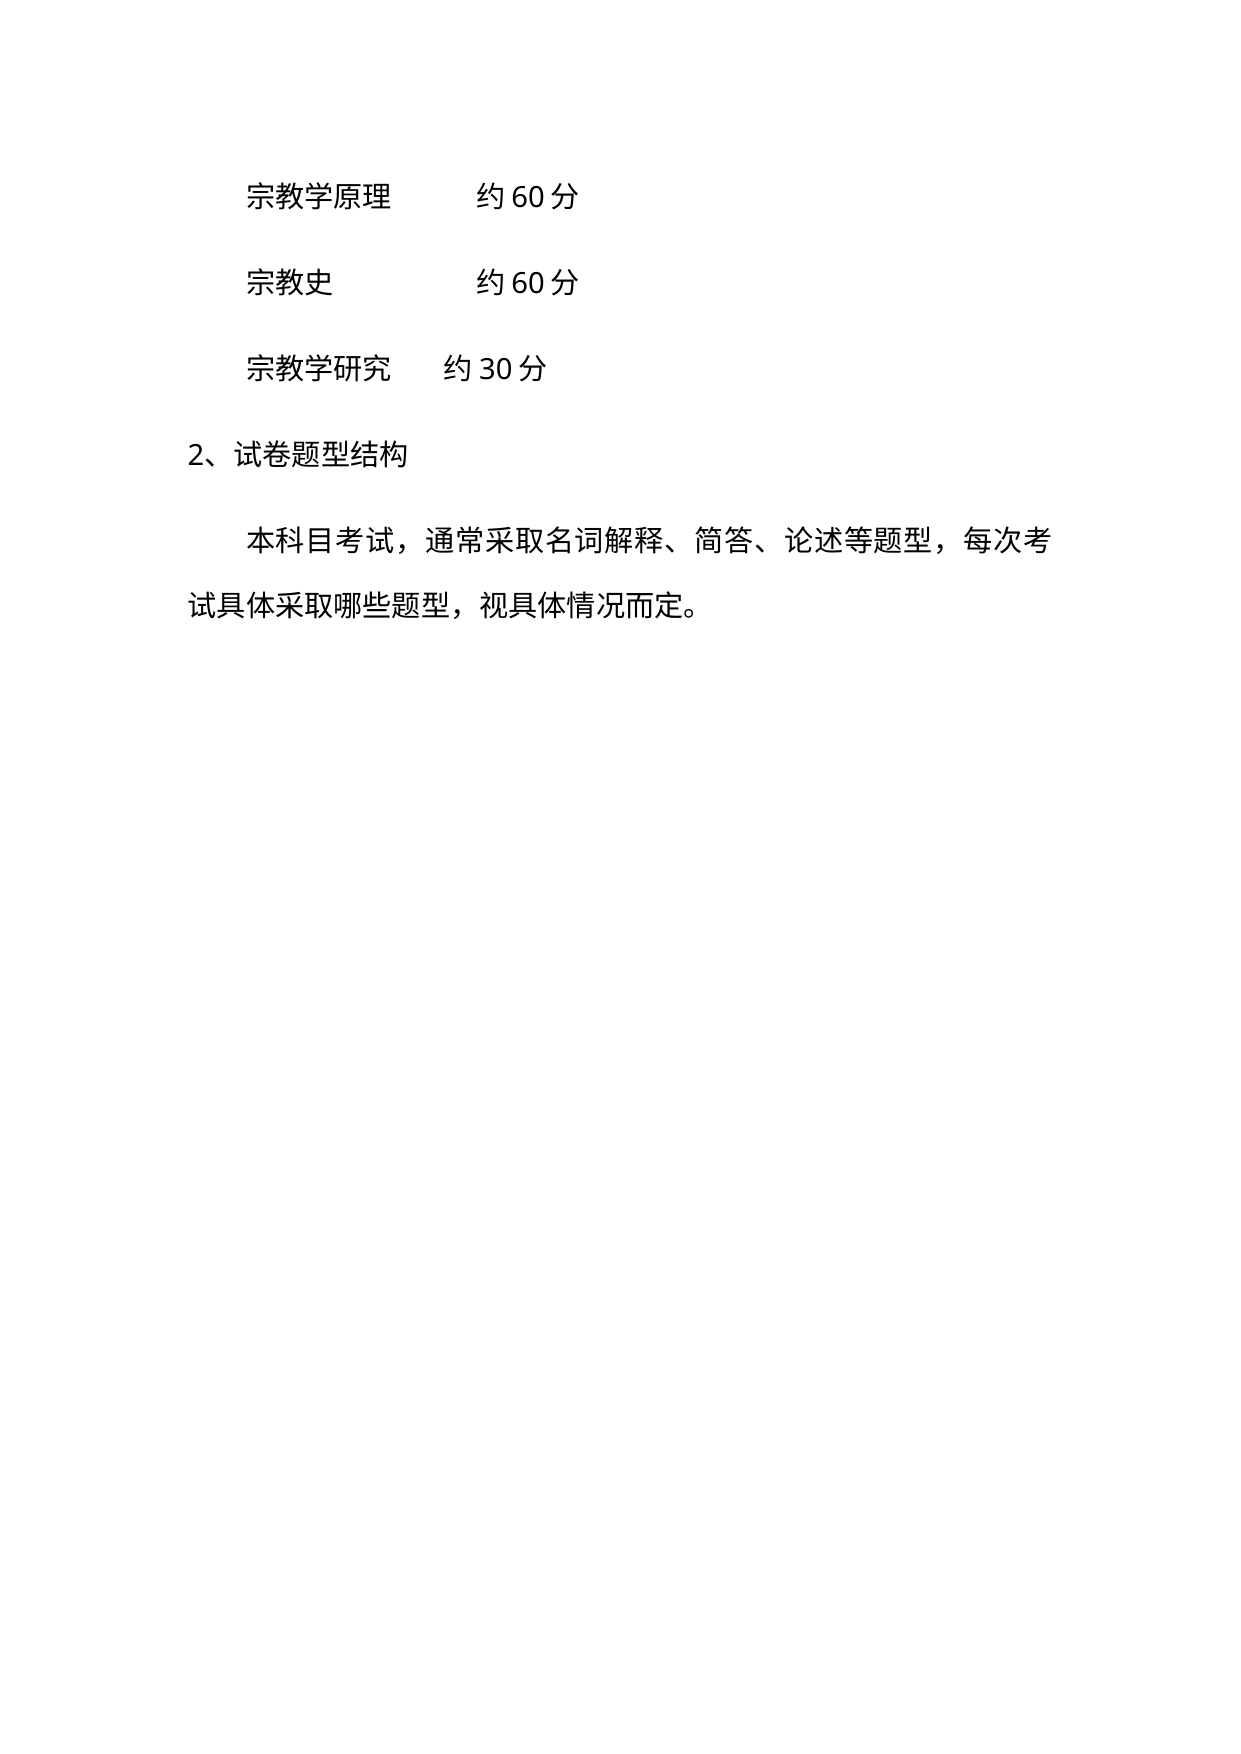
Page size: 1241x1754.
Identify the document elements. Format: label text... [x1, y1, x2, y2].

text 宗教学原理 约60分 [187, 162, 1053, 227]
text 本科目考试，通常采取名词解释、简答、论述等题型，每次考试具体采取哪些题型，视具体情况而定。 [187, 507, 1053, 637]
text 2、试卷题型结构 [187, 420, 1053, 485]
text 宗教学研究 约30分 [187, 334, 1053, 399]
text 宗教史 约60分 [187, 248, 1053, 313]
